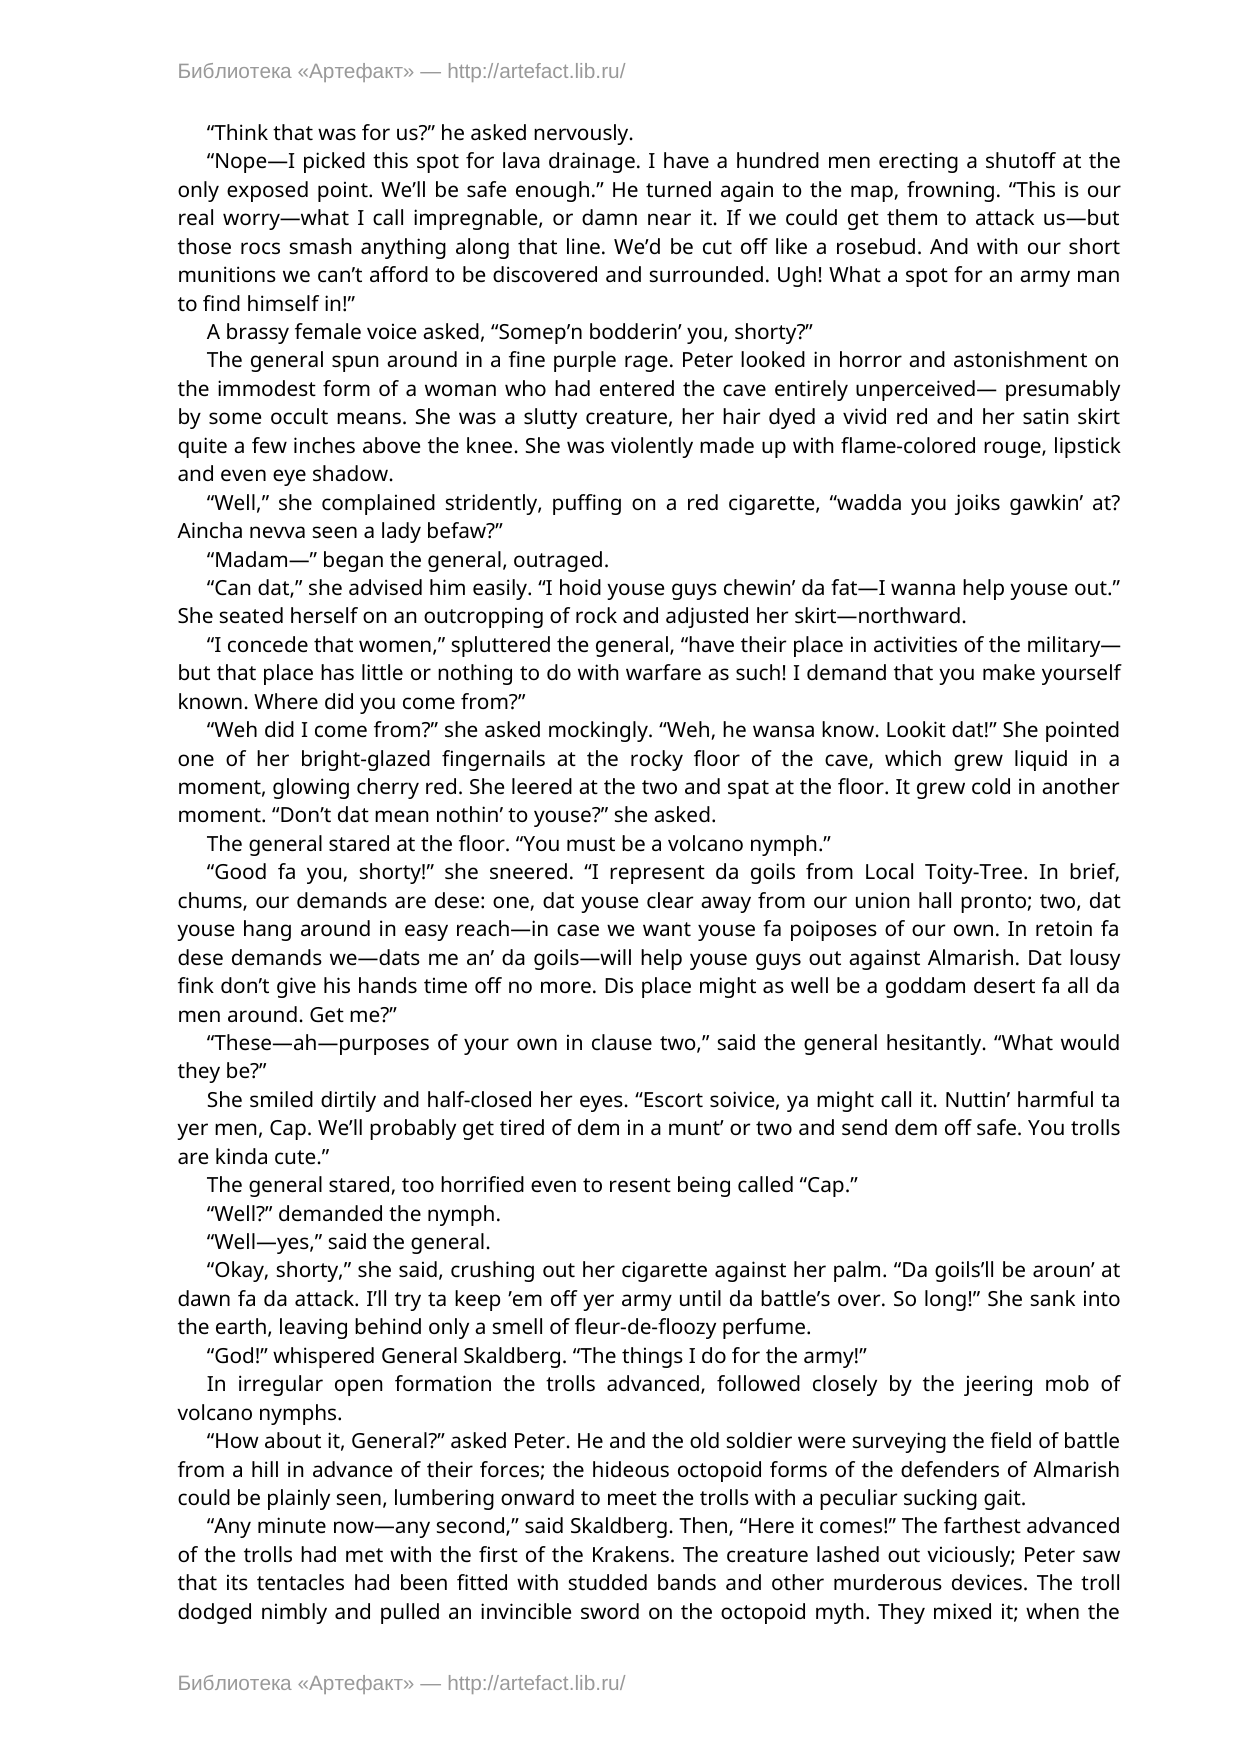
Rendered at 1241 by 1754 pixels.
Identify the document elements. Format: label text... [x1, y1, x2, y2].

text “I concede that women,” spluttered the general, “have their place in activities of the military—but that place has little or nothing to do with warfare as such! I demand that you make yourself known. Where did you come from?” [177, 630, 1122, 715]
text The general stared, too horrified even to resent being called “Cap.” [177, 1170, 1122, 1199]
text “Okay, shorty,” she said, crushing out her cigarette against her palm. “Da goils’ll be aroun’ at dawn fa da attack. I’ll try ta keep ’em off yer army until da battle’s over. So long!” She sank into the earth, leaving behind only a smell of fleur-de-floozy perfume. [177, 1256, 1122, 1341]
text A brassy female voice asked, “Somep’n bodderin’ you, shorty?” [177, 317, 1122, 346]
text “God!” whispered General Skaldberg. “The things I do for the army!” [177, 1341, 1122, 1369]
text “Well?” demanded the nymph. [177, 1199, 1122, 1227]
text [177, 1512, 1122, 1625]
text She smiled dirtily and half-closed her eyes. “Escort soivice, ya might call it. Nuttin’ harmful ta yer men, Cap. We’ll probably get tired of dem in a munt’ or two and send dem off safe. You trolls are kinda cute.” [177, 1085, 1122, 1170]
text The general stared at the floor. “You must be a volcano nymph.” [177, 829, 1122, 857]
text “Think that was for us?” he asked nervously. [177, 118, 1122, 147]
text “Nope—I picked this spot for lava drainage. I have a hundred men erecting a shutoff at the only exposed point. We’ll be safe enough.” He turned again to the map, frowning. “This is our real worry—what I call impregnable, or damn near it. If we could get them to attack us—but those rocs smash anything along that line. We’d be cut off like a rosebud. And with our short munitions we can’t afford to be discovered and surrounded. Ugh! What a spot for an army man to find himself in!” [177, 147, 1122, 317]
text “Can dat,” she advised him easily. “I hoid youse guys chewin’ da fat—I wanna help youse out.” She seated herself on an outcropping of rock and adjusted her skirt—northward. [177, 573, 1122, 630]
text “How about it, General?” asked Peter. He and the old soldier were surveying the field of battle from a hill in advance of their forces; the hideous octopoid forms of the defenders of Almarish could be plainly seen, lumbering onward to meet the trolls with a peculiar sucking gait. [177, 1426, 1122, 1512]
text “Well,” she complained stridently, puffing on a red cigarette, “wadda you joiks gawkin’ at? Aincha nevva seen a lady befaw?” [177, 488, 1122, 545]
text “Weh did I come from?” she asked mockingly. “Weh, he wansa know. Lookit dat!” She pointed one of her bright-glazed fingernails at the rocky floor of the cave, which grew liquid in a moment, glowing cherry red. She leered at the two and spat at the floor. It grew cold in another moment. “Don’t dat mean nothin’ to youse?” she asked. [177, 715, 1122, 829]
text “Madam—” began the general, outraged. [177, 545, 1122, 573]
text In irregular open formation the trolls advanced, followed closely by the jeering mob of volcano nymphs. [177, 1369, 1122, 1426]
text “Well—yes,” said the general. [177, 1227, 1122, 1256]
text “Good fa you, shorty!” she sneered. “I represent da goils from Local Toity-Tree. In brief, chums, our demands are dese: one, dat youse clear away from our union hall pronto; two, dat youse hang around in easy reach—in case we want youse fa poiposes of our own. In retoin fa dese demands we—dats me an’ da goils—will help youse guys out against Almarish. Dat lousy fink don’t give his hands time off no more. Dis place might as well be a goddam desert fa all da men around. Get me?” [177, 857, 1122, 1028]
text “These—ah—purposes of your own in clause two,” said the general hesitantly. “What would they be?” [177, 1028, 1122, 1085]
text The general spun around in a fine purple rage. Peter looked in horror and astonishment on the immodest form of a woman who had entered the cave entirely unperceived— presumably by some occult means. She was a slutty creature, her hair dyed a vivid red and her satin skirt quite a few inches above the knee. She was violently made up with flame-colored rouge, lipstick and even eye shadow. [177, 346, 1122, 488]
